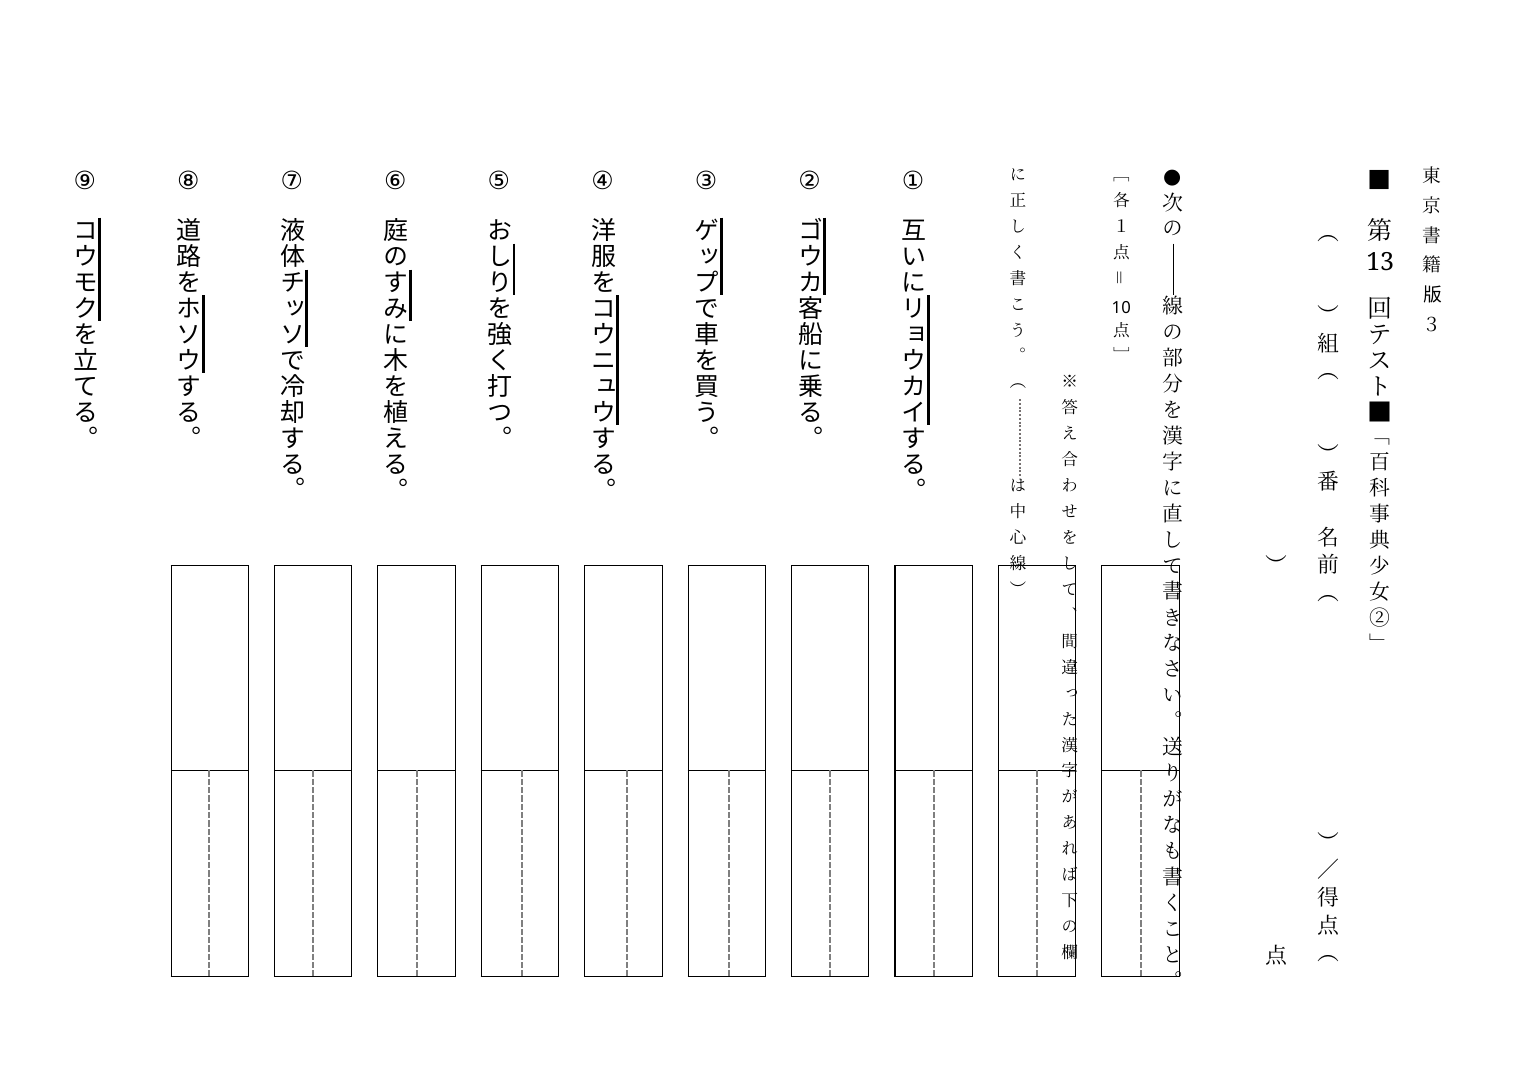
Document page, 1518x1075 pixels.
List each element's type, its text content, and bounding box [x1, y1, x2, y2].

text ⑧道路をホソウする。 [163, 166, 215, 969]
text ⑨コウモクを立てる。 [60, 166, 112, 969]
text ③ゲップで車を買う。 [681, 166, 733, 969]
text ⑦液体チッソで冷却する。 [267, 166, 319, 969]
subtitle 東京書籍版３年 秀学社 [1406, 166, 1458, 969]
text ⑥庭のすみに木を植える。 [371, 166, 422, 969]
text ②ゴウカ客船に乗る。 [785, 166, 836, 969]
text ⑤おしりを強く打つ。 [474, 166, 526, 969]
text ●次の 線の部分を漢字に直して書きなさい。送りがなも書くこと。［各１点＝10点］ [1095, 166, 1199, 969]
text ※答え合わせをして、間違った漢字があれば下の欄に正しく書こう。（ は中心線） [992, 166, 1095, 969]
text （ ）組（ ）番 名前（ ）／得点（ ）点 [1251, 166, 1354, 969]
text ■第13回テスト■「百科事典少女②」 [1354, 166, 1406, 969]
text ④洋服をコウニュウする。 [578, 166, 629, 969]
text ①互いにリョウカイする。 [888, 166, 940, 969]
